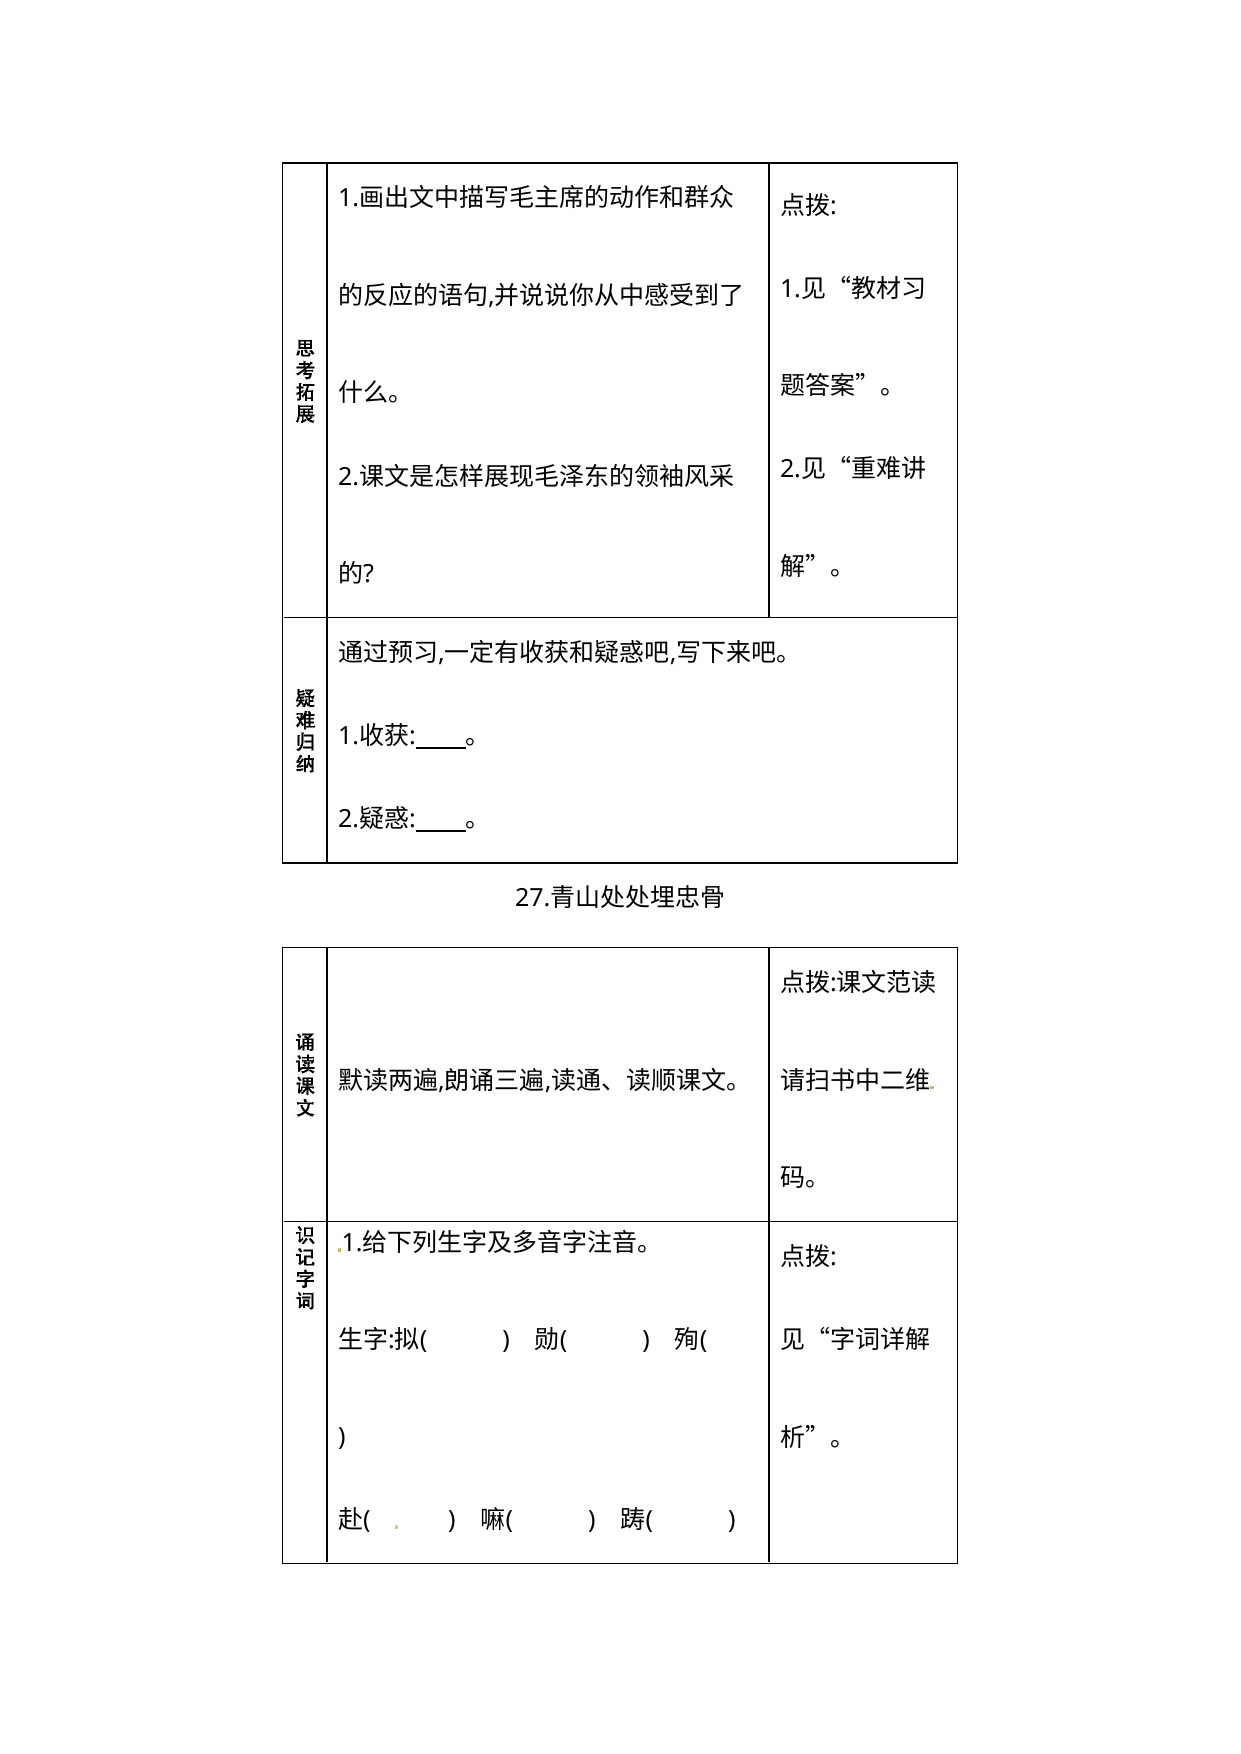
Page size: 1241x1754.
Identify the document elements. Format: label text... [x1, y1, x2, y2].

picture [293, 1029, 317, 1119]
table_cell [328, 1222, 768, 1562]
table_header 默读两遍,朗诵三遍,读通、读顺课文。 [328, 948, 768, 1221]
table_cell [283, 618, 326, 862]
table_cell [283, 164, 326, 617]
table_header [283, 948, 326, 1221]
table_cell 点拨: 见“字词详解析”。 [770, 1222, 957, 1562]
text 27.青山处处埋忠骨 [187, 863, 1053, 928]
table_cell 通过预习,一定有收获和疑惑吧,写下来吧。 1.收获: 。 2.疑惑: 。 [328, 618, 957, 862]
picture [293, 335, 317, 425]
picture [293, 685, 317, 775]
table_cell [283, 1222, 326, 1562]
picture [293, 1222, 317, 1312]
table_cell 点拨: 1.见“教材习题答案”。 2.见“重难讲解”。 [770, 164, 957, 617]
table_header 点拨:课文范读请扫书中二维码。 [770, 948, 957, 1221]
table_cell 1.画出文中描写毛主席的动作和群众的反应的语句,并说说你从中感受到了什么。 2.课文是怎样展现毛泽东的领袖风采的? [328, 164, 768, 617]
